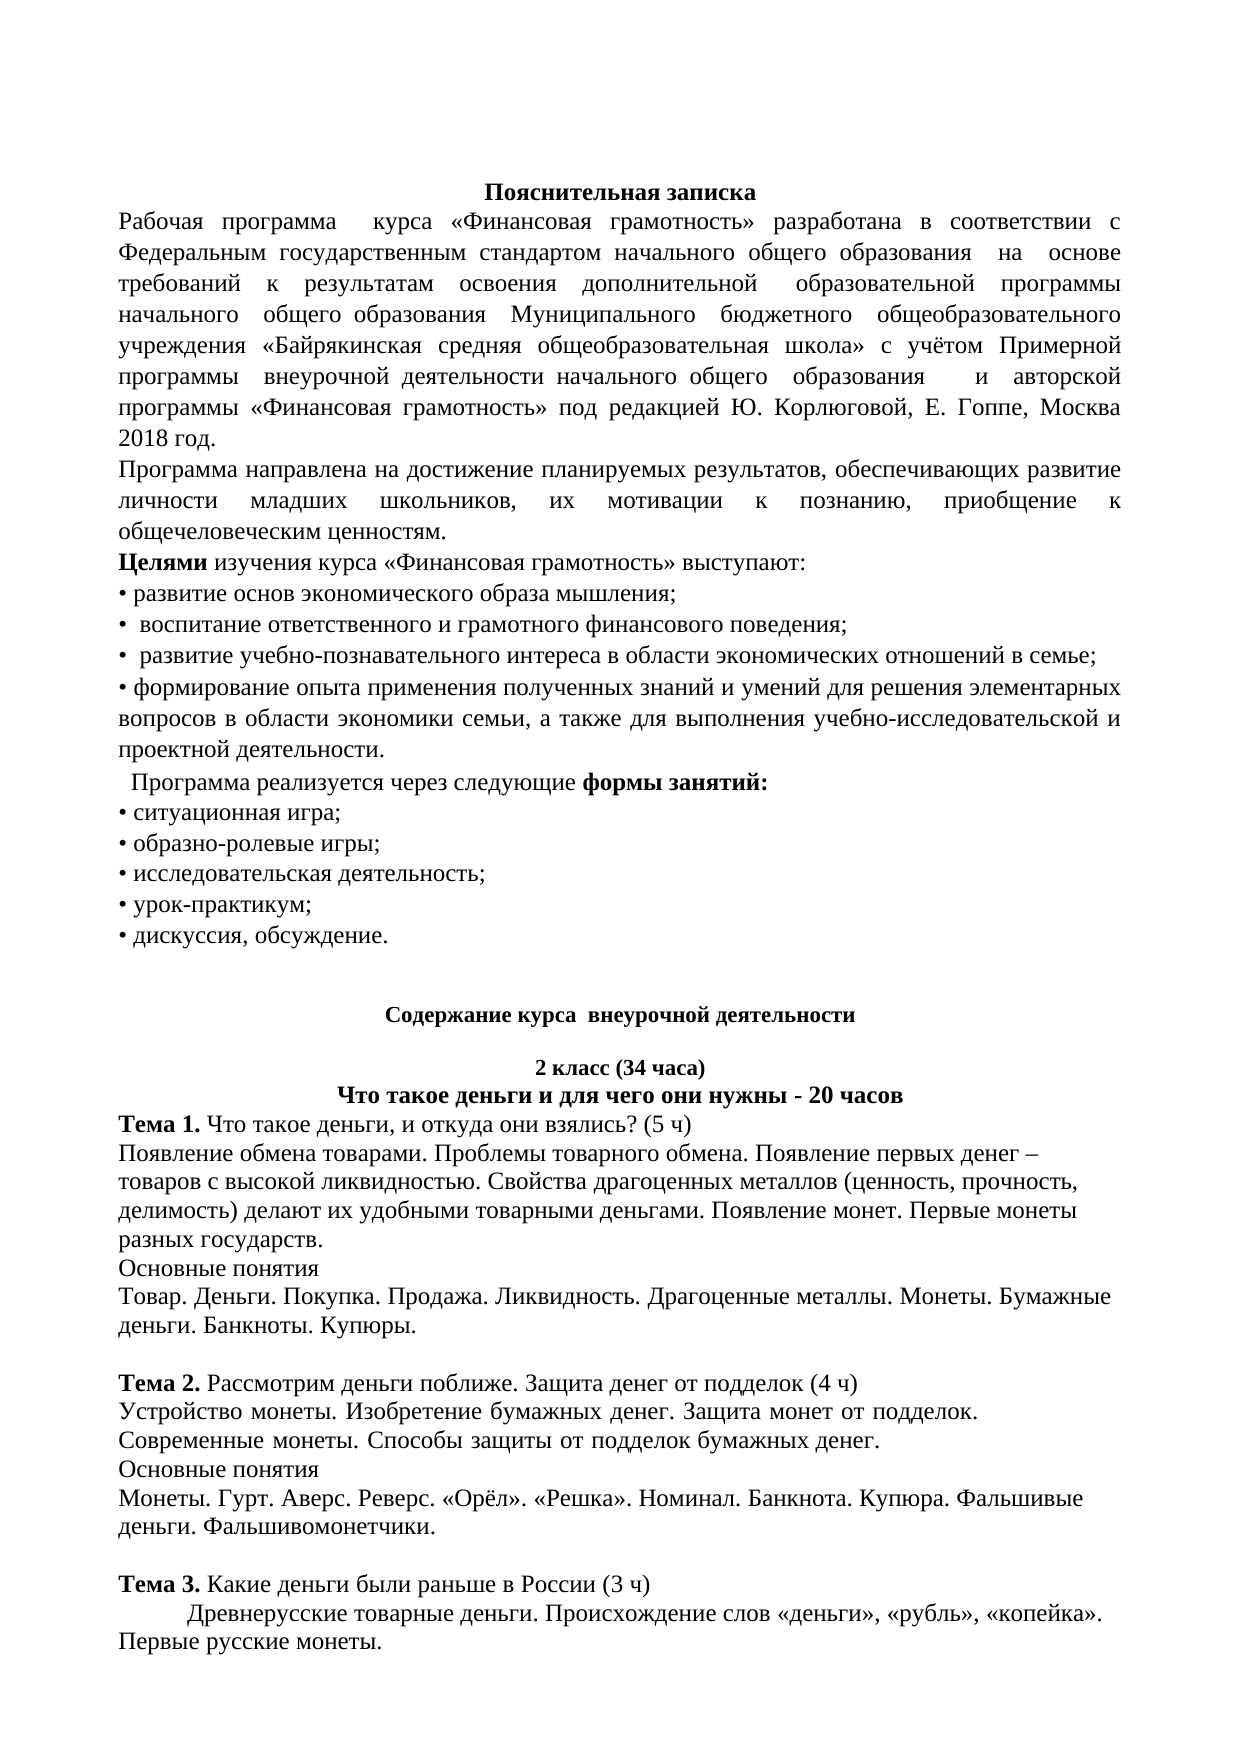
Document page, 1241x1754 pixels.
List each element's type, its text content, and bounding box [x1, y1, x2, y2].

text Содержание курса внеурочной деятельности [118, 1001, 1122, 1027]
text • развитие учебно-познавательного интереса в области экономических отношений в семье; [118, 641, 1122, 669]
text • развитие основ экономического образа мышления; [118, 578, 1122, 607]
text Товар. Деньги. Покупка. Продажа. Ликвидность. Драгоценные металлы. Монеты. Бумажные деньги. Банкноты. Купюры. [118, 1281, 1122, 1339]
text Рабочая программа курса «Финансовая грамотность» разработана в соответствии с Федеральным государственным стандартом начального общего образования на основе требований к результатам освоения дополнительной образовательной программы начального общего образования Муниципального бюджетного общеобразовательного учреждения «Байрякинская средняя общеобразовательная школа» с учётом Примерной программы внеурочной деятельности начального общего образования и авторской программы «Финансовая грамотность» под редакцией Ю. Корлюговой, Е. Гоппе, Москва 2018 год. [118, 206, 1122, 452]
text Основные понятия [118, 1454, 1122, 1483]
text • формирование опыта применения полученных знаний и умений для решения элементарных вопросов в области экономики семьи, а также для выполнения учебно-исследовательской и проектной деятельности. [118, 672, 1122, 762]
text Основные понятия [118, 1253, 1122, 1281]
text • урок-практикум; [118, 887, 1122, 918]
text Что такое деньги и для чего они нужны - 20 часов [118, 1080, 1122, 1109]
text Программа направлена на достижение планируемых результатов, обеспечивающих развитие личности младших школьников, их мотивации к познанию, приобщение к общечеловеческим ценностям. [118, 454, 1122, 545]
text Программа реализуется через следующие формы занятий: [118, 765, 1122, 795]
text • дискуссия, обсуждение. [118, 918, 1122, 948]
text • воспитание ответственного и грамотного финансового поведения; [118, 609, 1122, 638]
text Тема 3. Какие деньги были раньше в России (3 ч) [118, 1569, 1122, 1598]
text • образно-ролевые игры; [118, 826, 1122, 857]
text Древнерусские товарные деньги. Происхождение слов «деньги», «рубль», «копейка». Первые русские монеты. [118, 1598, 1122, 1655]
text Целями изучения курса «Финансовая грамотность» выступают: [118, 547, 1122, 576]
text Монеты. Гурт. Аверс. Реверс. «Орёл». «Решка». Номинал. Банкнота. Купюра. Фальшивые деньги. Фальшивомонетчики. [118, 1483, 1122, 1540]
text Тема 1. Что такое деньги, и откуда они взялись? (5 ч) [118, 1109, 1122, 1138]
text • исследовательская деятельность; [118, 857, 1122, 887]
text 2 класс (34 часа) [118, 1054, 1122, 1080]
text • ситуационная игра; [118, 795, 1122, 826]
text Тема 2. Рассмотрим деньги поближе. Защита денег от подделок (4 ч) [118, 1368, 1122, 1396]
text Появление обмена товарами. Проблемы товарного обмена. Появление первых денег – товаров с высокой ликвидностью. Свойства драгоценных металлов (ценность, прочность, делимость) делают их удобными товарными деньгами. Появление монет. Первые монеты разных государств. [118, 1138, 1122, 1253]
text Пояснительная записка [118, 177, 1122, 206]
text Устройство монеты. Изобретение бумажных денег. Защита монет от подделок. Современные монеты. Способы защиты от подделок бумажных денег. [118, 1396, 1122, 1454]
